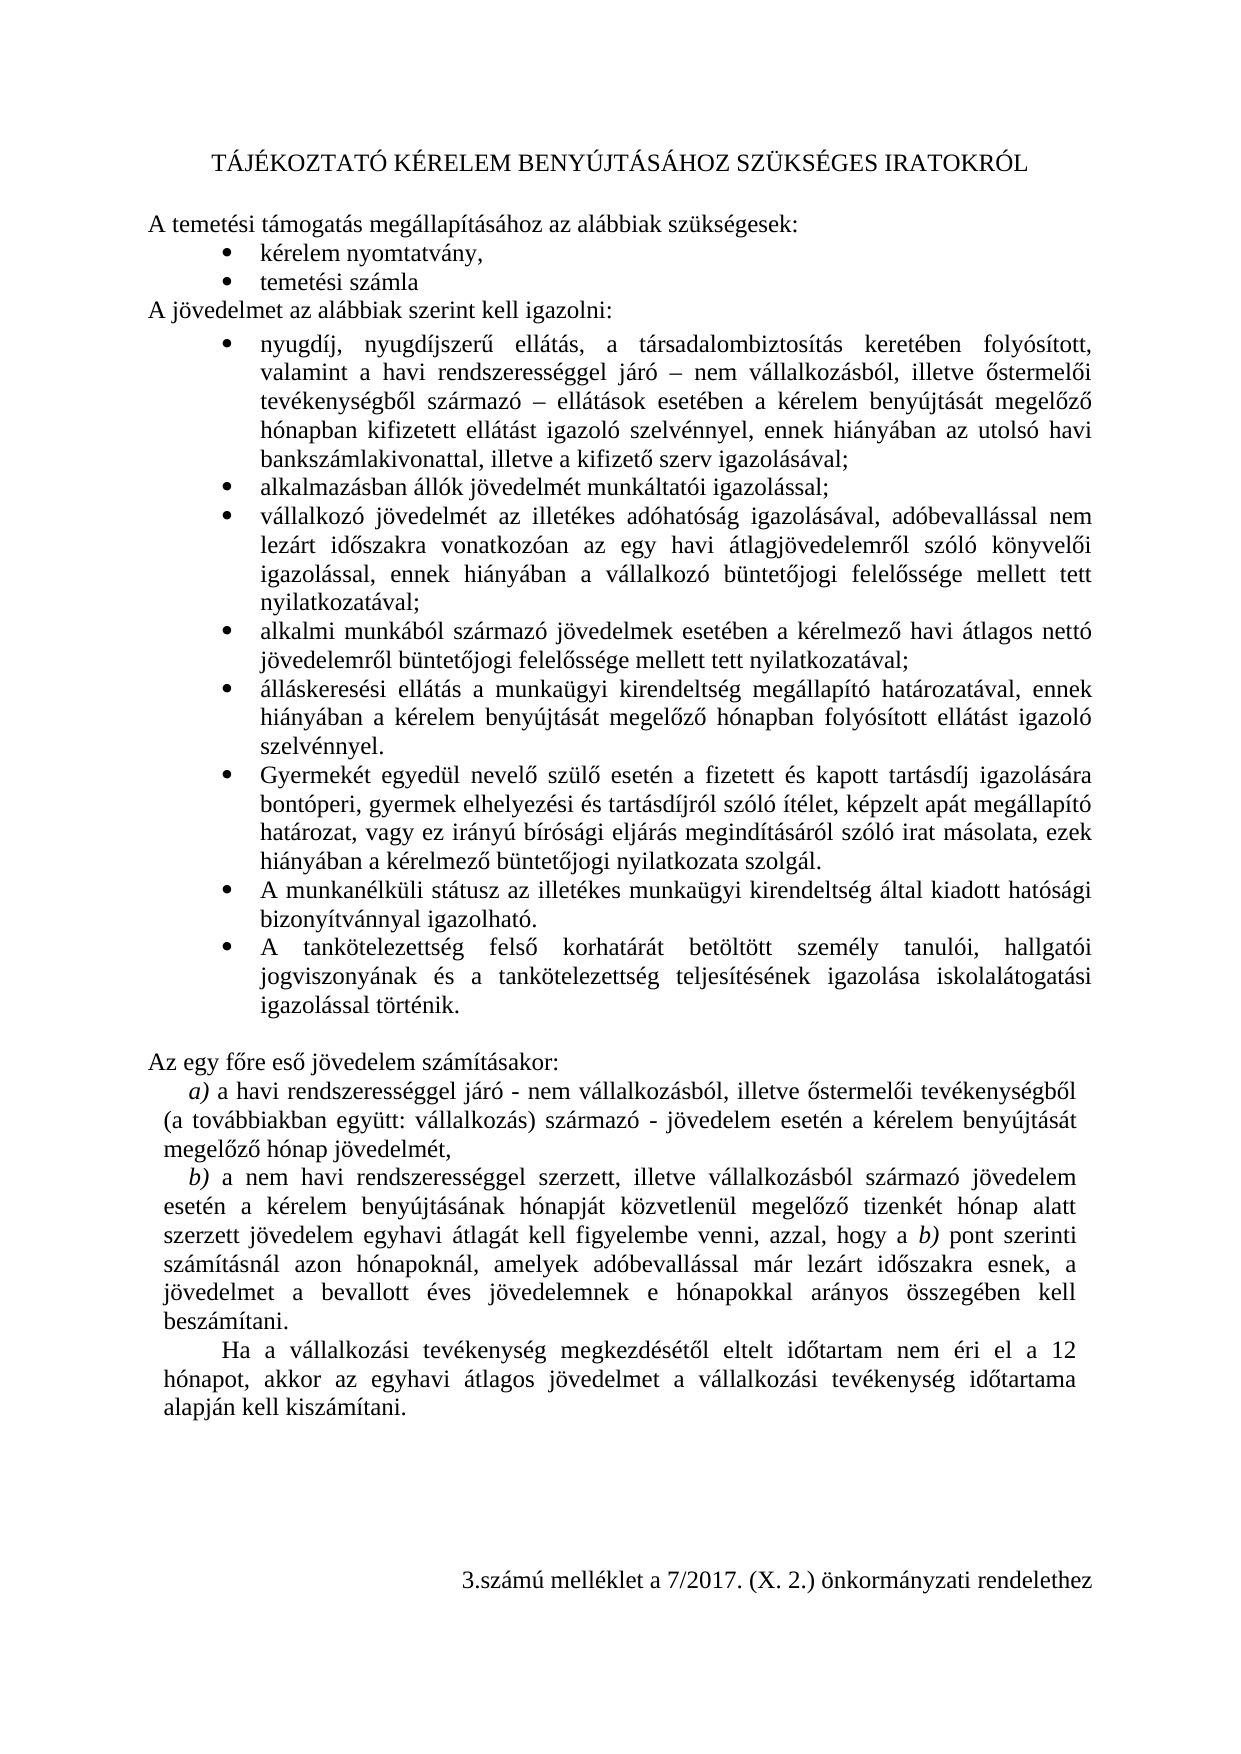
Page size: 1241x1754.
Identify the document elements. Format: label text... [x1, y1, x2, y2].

text 3.számú melléklet a 7/2017. (X. 2.) önkormányzati rendelethez [148, 1565, 1093, 1594]
text A jövedelmet az alábbiak szerint kell igazolni: [148, 296, 1093, 324]
list A munkanélküli státusz az illetékes munkaügyi kirendeltség által kiadott hatósági bizonyítvánnyal igazolható. [223, 875, 1093, 932]
text Ha a vállalkozási tevékenység megkezdésétől eltelt időtartam nem éri el a 12 hónapot, akkor az egyhavi átlagos jövedelmet a vállalkozási tevékenység időtartama alapján kell kiszámítani. [163, 1335, 1077, 1421]
text b) a nem havi rendszerességgel szerzett, illetve vállalkozásból származó jövedelem esetén a kérelem benyújtásának hónapját közvetlenül megelőző tizenkét hónap alatt szerzett jövedelem egyhavi átlagát kell figyelembe venni, azzal, hogy a b) pont szerinti számításnál azon hónapoknál, amelyek adóbevallással már lezárt időszakra esnek, a jövedelmet a bevallott éves jövedelemnek e hónapokkal arányos összegében kell beszámítani. [163, 1162, 1077, 1335]
list vállalkozó jövedelmét az illetékes adóhatóság igazolásával, adóbevallással nem lezárt időszakra vonatkozóan az egy havi átlagjövedelemről szóló könyvelői igazolással, ennek hiányában a vállalkozó büntetőjogi felelőssége mellett tett nyilatkozatával; [223, 501, 1093, 616]
list álláskeresési ellátás a munkaügyi kirendeltség megállapító határozatával, ennek hiányában a kérelem benyújtását megelőző hónapban folyósított ellátást igazoló szelvénnyel. [223, 674, 1093, 760]
list alkalmazásban állók jövedelmét munkáltatói igazolással; [223, 472, 1093, 501]
list kérelem nyomtatvány, [223, 238, 1093, 267]
text A temetési támogatás megállapításához az alábbiak szükségesek: [148, 209, 1093, 238]
list Gyermekét egyedül nevelő szülő esetén a fizetett és kapott tartásdíj igazolására bontóperi, gyermek elhelyezési és tartásdíjról szóló ítélet, képzelt apát megállapító határozat, vagy ez irányú bírósági eljárás megindításáról szóló irat másolata, ezek hiányában a kérelmező büntetőjogi nyilatkozata szolgál. [223, 760, 1093, 875]
list nyugdíj, nyugdíjszerű ellátás, a társadalombiztosítás keretében folyósított, valamint a havi rendszerességgel járó – nem vállalkozásból, illetve őstermelői tevékenységből származó – ellátások esetében a kérelem benyújtását megelőző hónapban kifizetett ellátást igazoló szelvénnyel, ennek hiányában az utolsó havi bankszámlakivonattal, illetve a kifizető szerv igazolásával; [223, 329, 1093, 472]
list A tankötelezettség felső korhatárát betöltött személy tanulói, hallgatói jogviszonyának és a tankötelezettség teljesítésének igazolása iskolalátogatási igazolással történik. [223, 932, 1093, 1019]
list temetési számla [223, 267, 1093, 296]
text Az egy főre eső jövedelem számításakor: [148, 1047, 1077, 1076]
list alkalmi munkából származó jövedelmek esetében a kérelmező havi átlagos nettó jövedelemről büntetőjogi felelőssége mellett tett nyilatkozatával; [223, 616, 1093, 674]
text a) a havi rendszerességgel járó - nem vállalkozásból, illetve őstermelői tevékenységből (a továbbiakban együtt: vállalkozás) származó - jövedelem esetén a kérelem benyújtását megelőző hónap jövedelmét, [163, 1076, 1077, 1162]
text TÁJÉKOZTATÓ KÉRELEM BENYÚJTÁSÁHOZ SZÜKSÉGES IRATOKRÓL [148, 148, 1093, 176]
